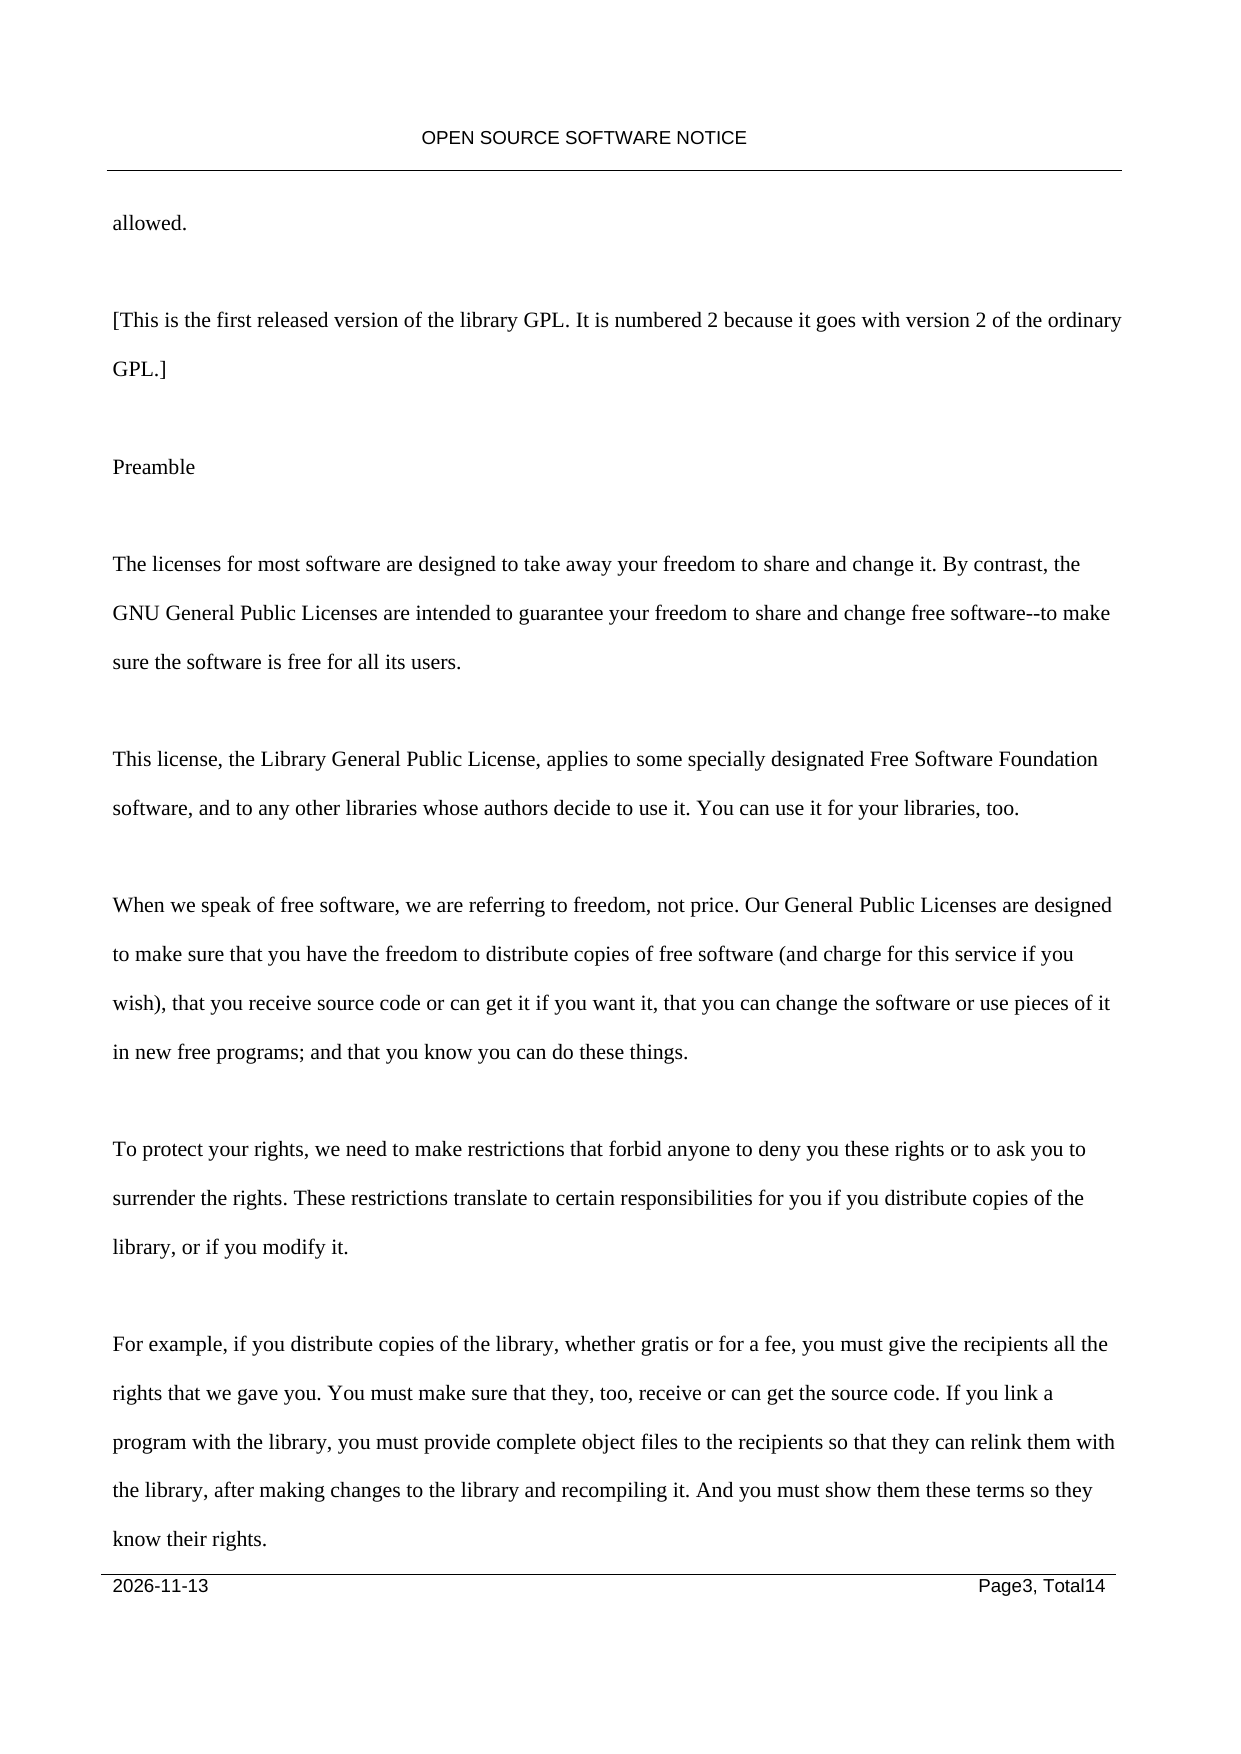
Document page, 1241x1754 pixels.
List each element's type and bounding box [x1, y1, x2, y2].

text [112, 206, 1128, 1555]
